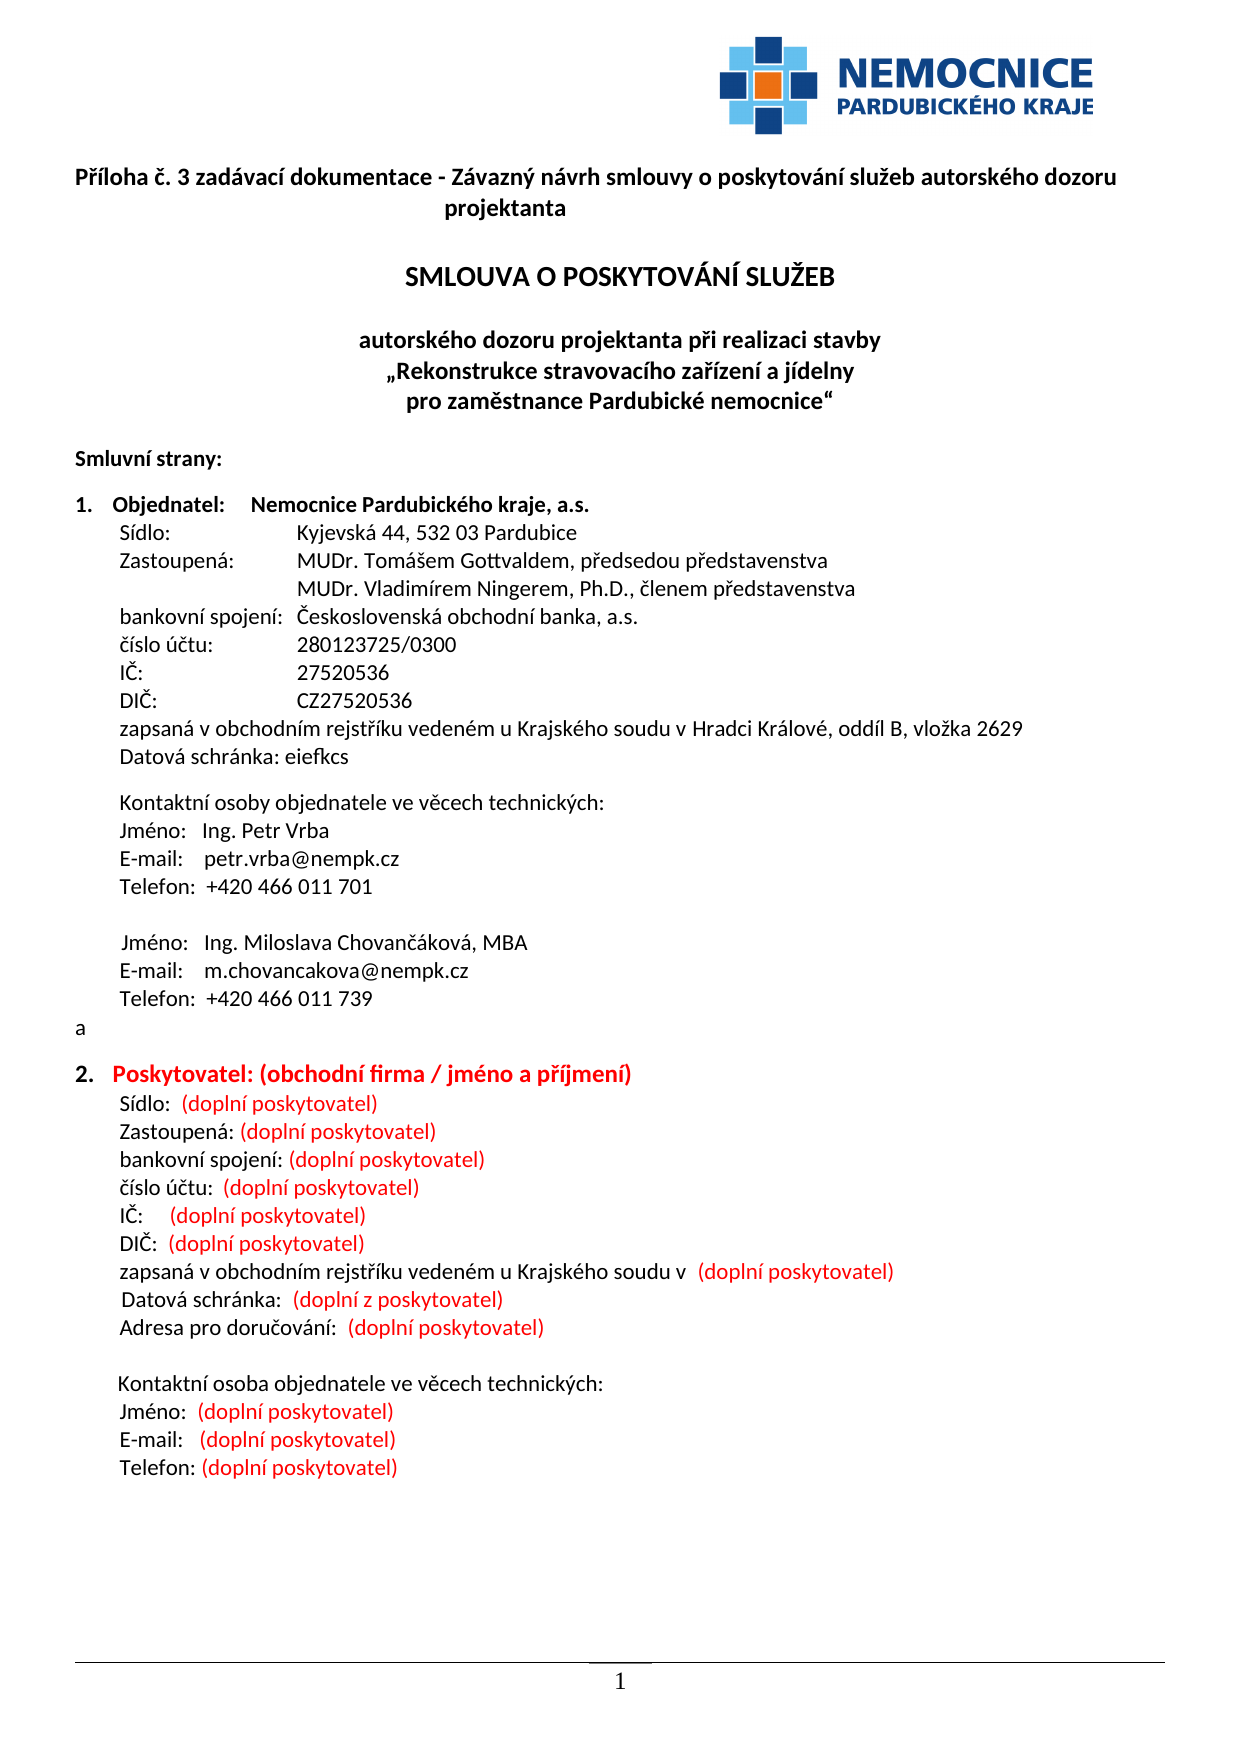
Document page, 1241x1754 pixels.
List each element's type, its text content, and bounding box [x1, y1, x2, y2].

list a [75, 1013, 1165, 1041]
text pro zaměstnance Pardubické nemocnice“ [75, 385, 1165, 416]
text číslo účtu: 280123725/0300 [119, 630, 1165, 658]
list Zastoupená: (doplní poskytovatel) [119, 1117, 1165, 1145]
text Adresa pro doručování: (doplní poskytovatel) [119, 1313, 1165, 1341]
list Zastoupená: MUDr. Tomášem Gottvaldem, předsedou představenstva [119, 546, 1165, 574]
text Kontaktní osoby objednatele ve věcech technických: [119, 788, 1165, 816]
text Telefon: (doplní poskytovatel) [119, 1453, 1165, 1481]
picture [718, 35, 1093, 136]
text Datová schránka: eiefkcs [119, 742, 1165, 770]
text autorského dozoru projektanta při realizaci stavby [75, 324, 1165, 355]
text MUDr. Vladimírem Ningerem, Ph.D., členem představenstva [223, 574, 1165, 602]
text Jméno: Ing. Petr Vrba [119, 816, 1165, 844]
text bankovní spojení: Československá obchodní banka, a.s. [119, 602, 1165, 630]
text zapsaná v obchodním rejstříku vedeném u Krajského soudu v Hradci Králové, oddíl B, vložka 2629 [119, 714, 1165, 742]
text Telefon: +420 466 011 739 [75, 984, 1165, 1013]
list Kontaktní osoba objednatele ve věcech technických: [112, 1369, 1165, 1397]
text zapsaná v obchodním rejstříku vedeném u Krajského soudu v (doplní poskytovatel) [119, 1257, 1165, 1285]
text E-mail: (doplní poskytovatel) [119, 1425, 1165, 1453]
list IČ: (doplní poskytovatel) [119, 1201, 1165, 1229]
text DIČ: CZ27520536 [75, 686, 1165, 714]
text E-mail: m.chovancakova@nempk.cz [119, 957, 1165, 984]
text Jméno: (doplní poskytovatel) [119, 1397, 1165, 1425]
text E-mail: petr.vrba@nempk.cz [119, 844, 1165, 872]
list Sídlo: (doplní poskytovatel) [119, 1089, 1165, 1117]
text „Rekonstrukce stravovacího zařízení a jídelny [75, 355, 1165, 385]
list Poskytovatel: (obchodní firma / jméno a příjmení) [75, 1058, 1165, 1089]
list Sídlo: Kyjevská 44, 532 03 Pardubice [119, 518, 1165, 546]
text Telefon: +420 466 011 701 [119, 872, 1165, 900]
list IČ: 27520536 [119, 658, 1165, 686]
list Objednatel: Nemocnice Pardubického kraje, a.s. [75, 490, 1165, 518]
text Jméno: Ing. Miloslava Chovančáková, MBA [75, 928, 1165, 957]
text Příloha č. 3 zadávací dokumentace - Závazný návrh smlouvy o poskytování služeb autorského dozoru projektanta [75, 161, 1165, 222]
text Datová schránka: (doplní z poskytovatel) [75, 1285, 1165, 1313]
text Smluvní strany: [75, 444, 1165, 472]
text bankovní spojení: (doplní poskytovatel) [119, 1145, 1165, 1173]
text DIČ: (doplní poskytovatel) [75, 1229, 1165, 1257]
text SMLOUVA O POSKYTOVÁNÍ SLUŽEB [75, 258, 1165, 294]
text číslo účtu: (doplní poskytovatel) [119, 1173, 1165, 1201]
